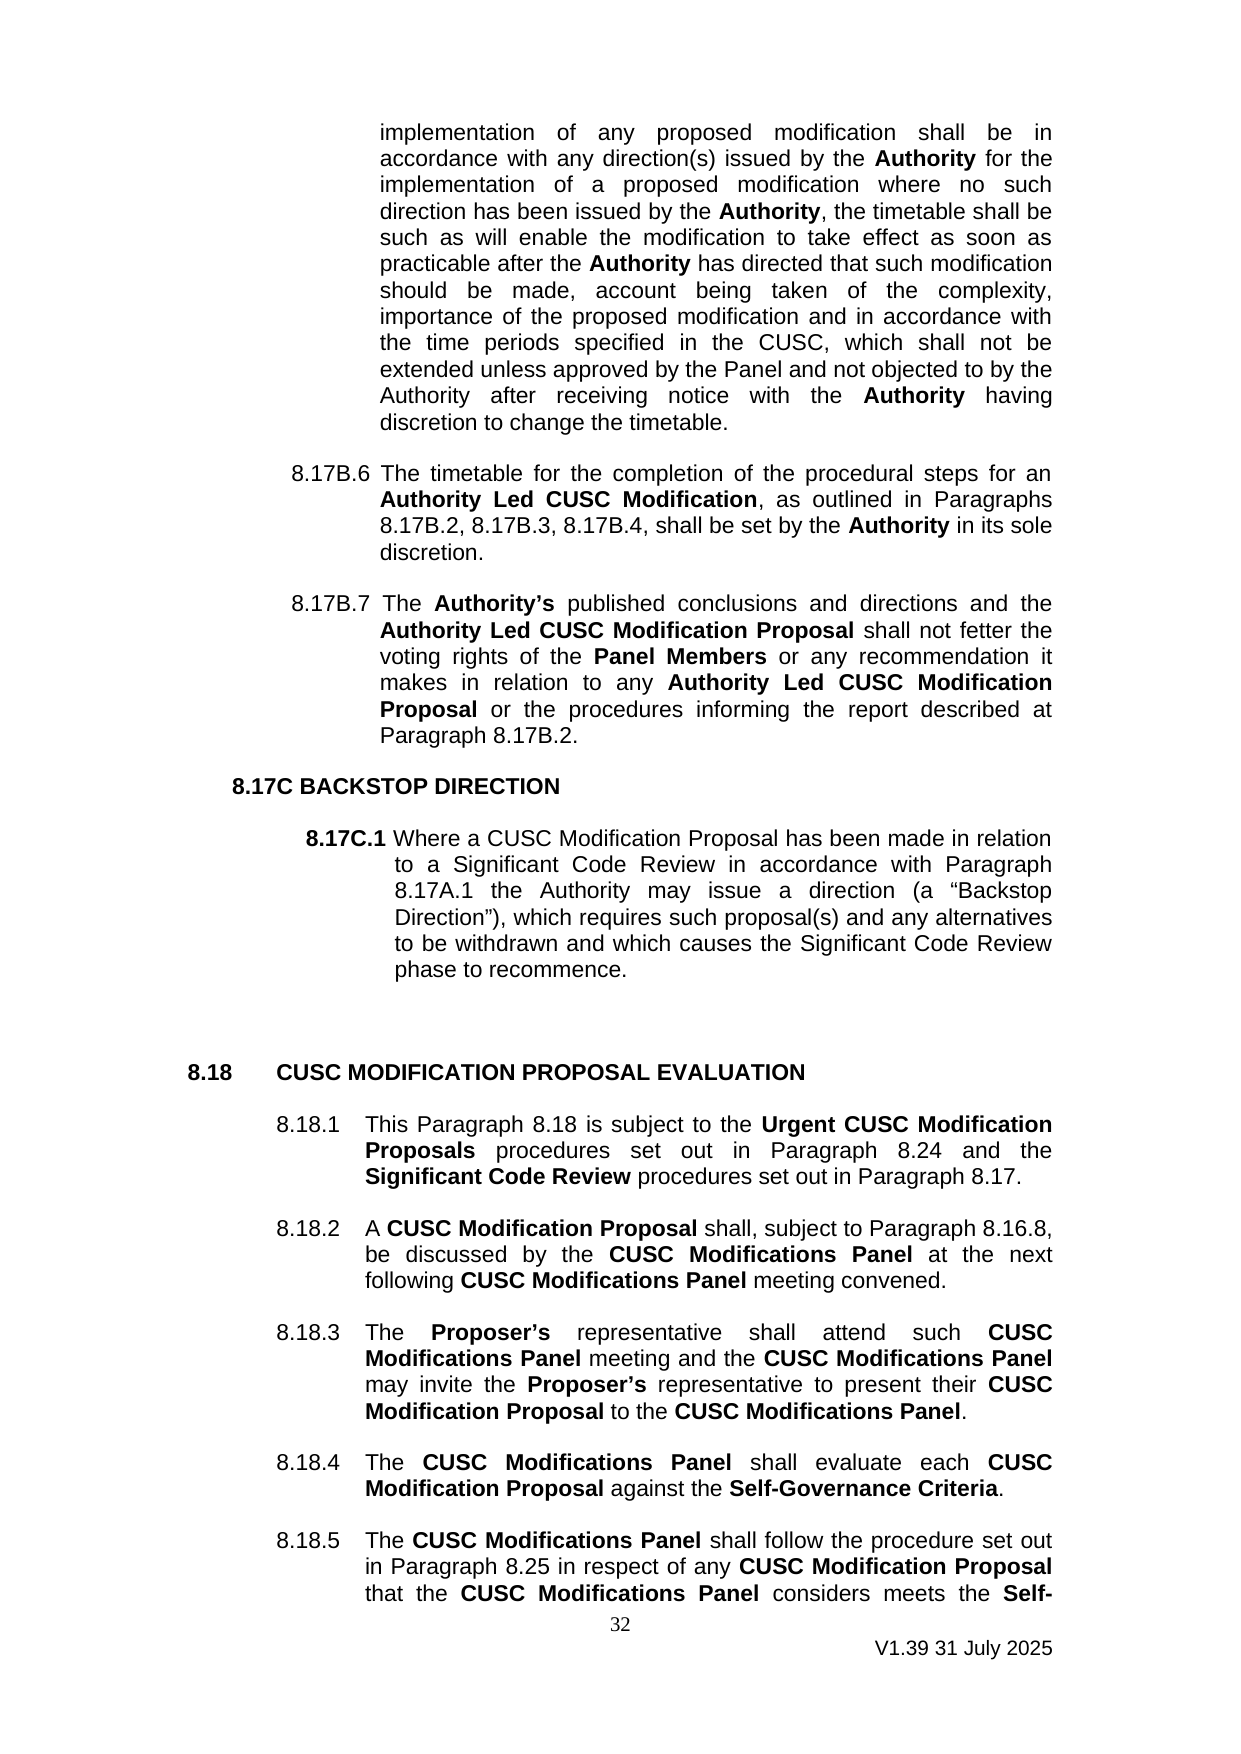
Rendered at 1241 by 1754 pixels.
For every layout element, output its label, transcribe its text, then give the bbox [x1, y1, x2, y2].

subtitle 8.17B.6 The timetable for the completion of the procedural steps for an Authority Led CUSC Modification, as outlined in Paragraphs 8.17B.2, 8.17B.3, 8.17B.4, shall be set by the Authority in its sole discretion. [291, 460, 1053, 565]
subtitle The CUSC Modifications Panel shall evaluate each CUSC Modification Proposal against the Self-Governance Criteria. [276, 1449, 1053, 1502]
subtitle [276, 1527, 1053, 1606]
subtitle 8.17C BACKSTOP DIRECTION [217, 773, 1053, 800]
subtitle CUSC MODIFICATION PROPOSAL EVALUATION [187, 1059, 1053, 1086]
subtitle 8.17C.1 Where a CUSC Modification Proposal has been made in relation to a Significant Code Review in accordance with Paragraph 8.17A.1 the Authority may issue a direction (a “Backstop Direction”), which requires such proposal(s) and any alternatives to be withdrawn and which causes the Significant Code Review phase to recommence. [306, 825, 1053, 983]
subtitle The Proposer’s representative shall attend such CUSC Modifications Panel meeting and the CUSC Modifications Panel may invite the Proposer’s representative to present their CUSC Modification Proposal to the CUSC Modifications Panel. [276, 1319, 1053, 1424]
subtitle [291, 118, 1053, 435]
subtitle This Paragraph 8.18 is subject to the Urgent CUSC Modification Proposals procedures set out in Paragraph 8.24 and the Significant Code Review procedures set out in Paragraph 8.17. [276, 1111, 1053, 1189]
subtitle A CUSC Modification Proposal shall, subject to Paragraph 8.16.8, be discussed by the CUSC Modifications Panel at the next following CUSC Modifications Panel meeting convened. [276, 1214, 1053, 1294]
subtitle 8.17B.7 The Authority’s published conclusions and directions and the Authority Led CUSC Modification Proposal shall not fetter the voting rights of the Panel Members or any recommendation it makes in relation to any Authority Led CUSC Modification Proposal or the procedures informing the report described at Paragraph 8.17B.2. [291, 590, 1053, 748]
